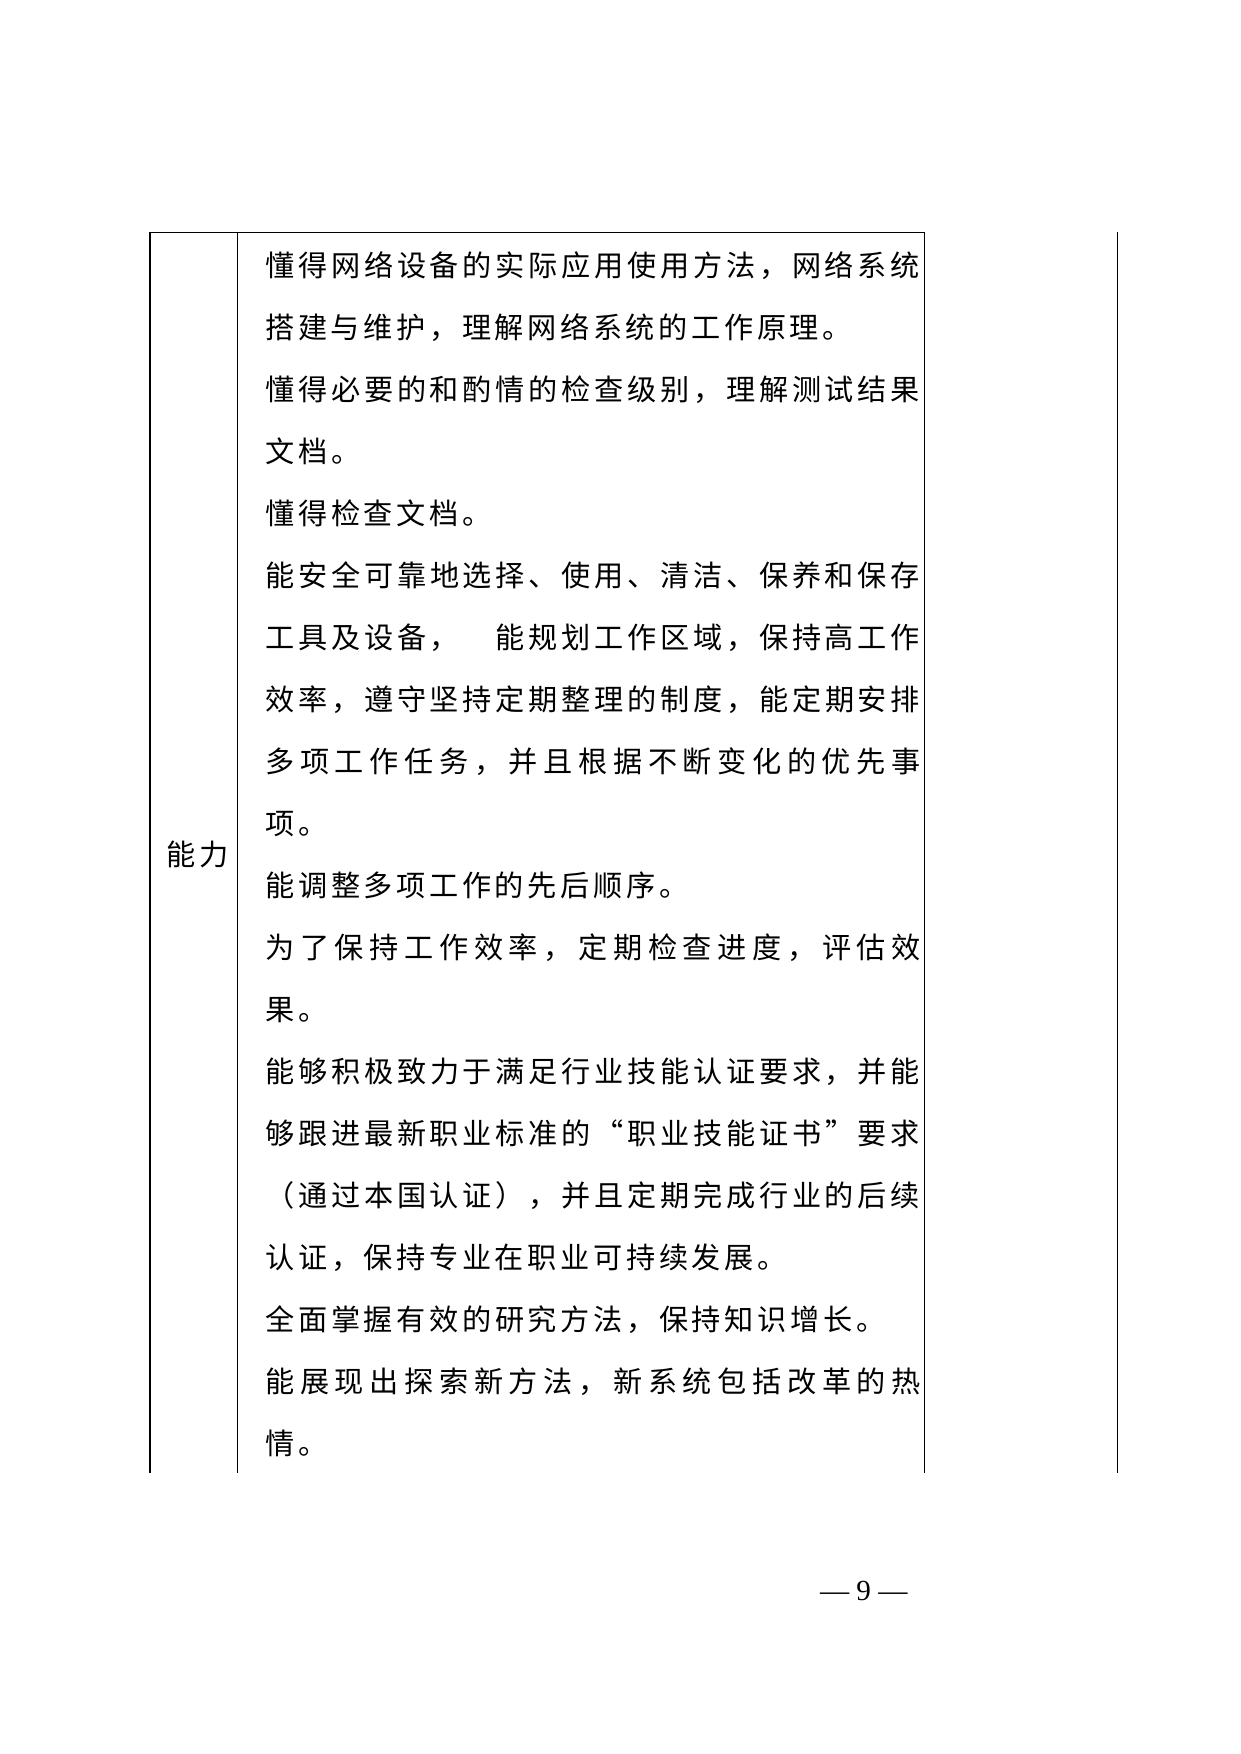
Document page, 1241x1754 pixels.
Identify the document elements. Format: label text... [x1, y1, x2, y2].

table_cell 工作 能力 [151, 233, 237, 1473]
